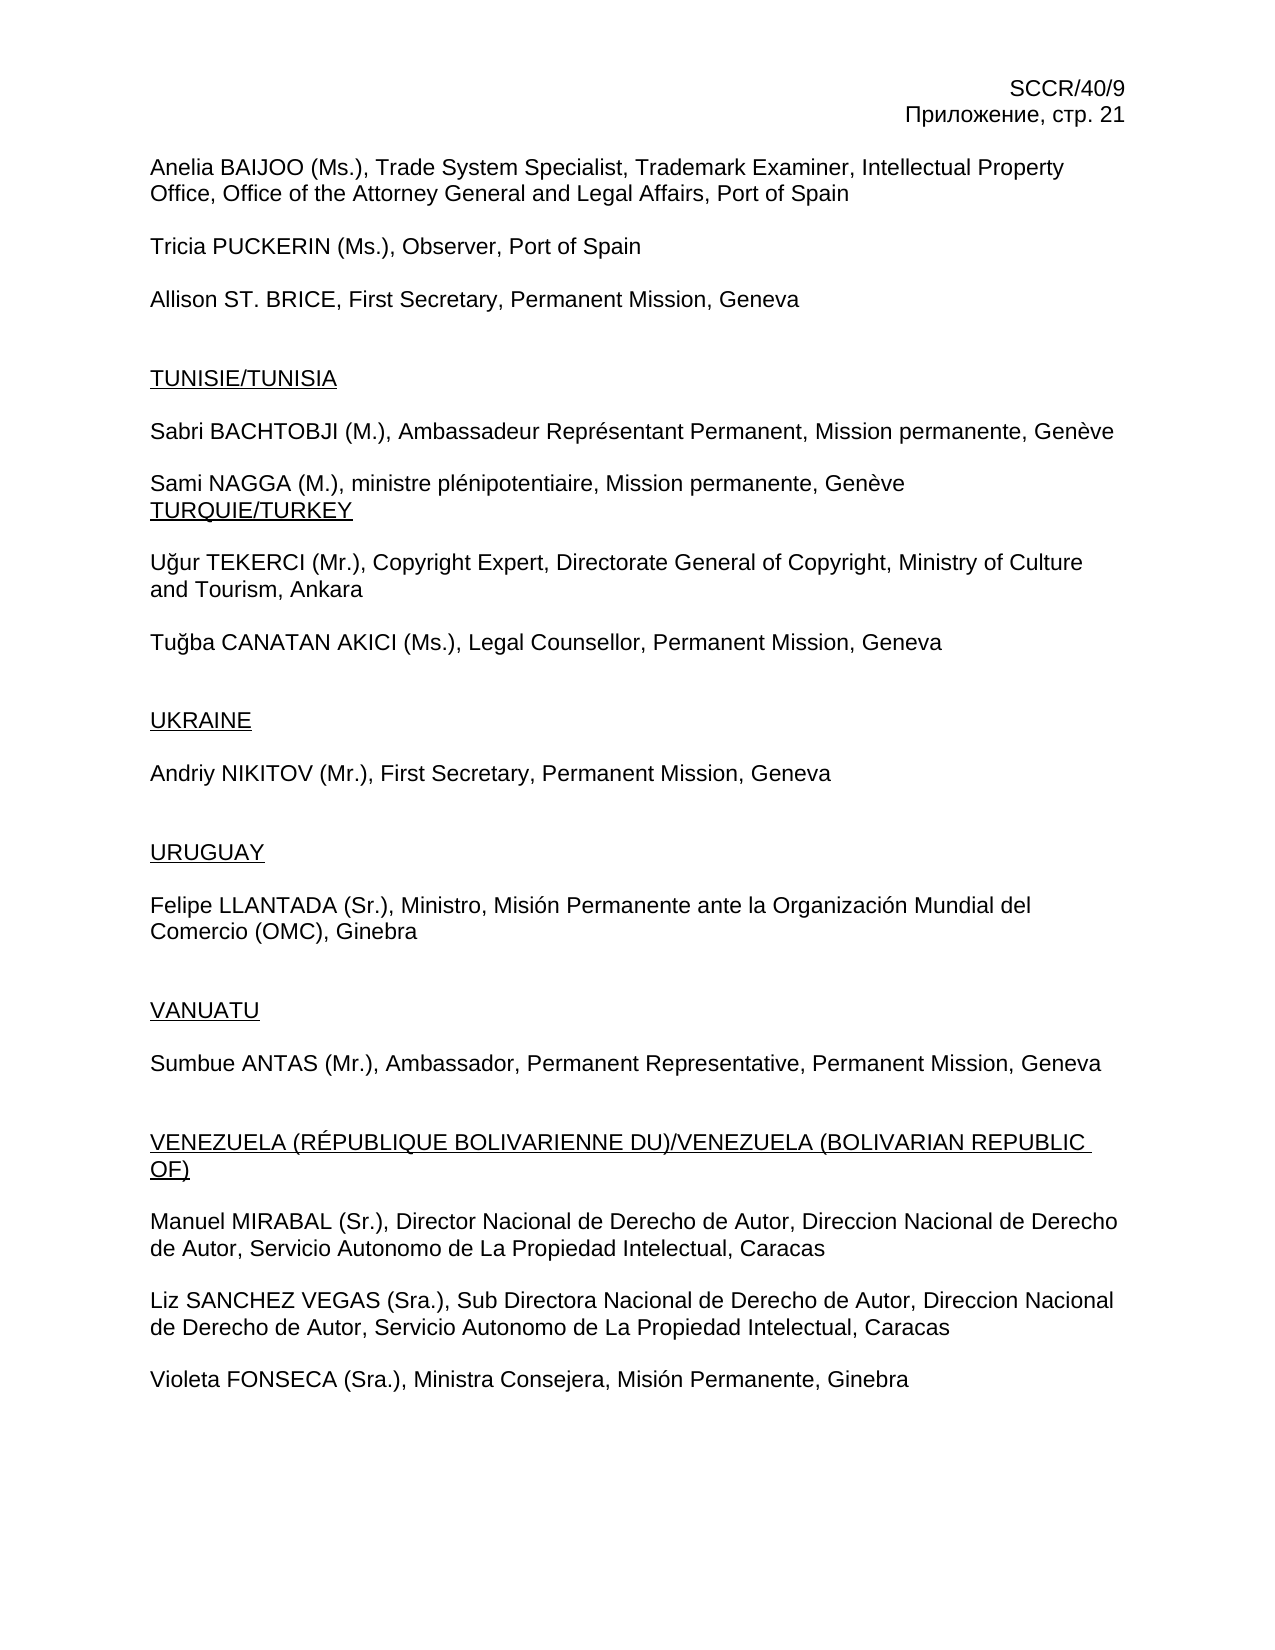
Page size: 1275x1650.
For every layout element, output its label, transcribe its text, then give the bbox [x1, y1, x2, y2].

text TURQUIE/TURKEY [150, 497, 1125, 523]
text Tricia PUCKERIN (Ms.), Observer, Port of Spain [150, 233, 1125, 259]
text Violeta FONSECA (Sra.), Ministra Consejera, Misión Permanente, Ginebra [150, 1366, 1125, 1393]
text Liz SANCHEZ VEGAS (Sra.), Sub Directora Nacional de Derecho de Autor, Direccion Nacional de Derecho de Autor, Servicio Autonomo de La Propiedad Intelectual, Caracas [150, 1287, 1125, 1340]
text Sabri BACHTOBJI (M.), Ambassadeur Représentant Permanent, Mission permanente, Genève [150, 418, 1125, 444]
text TUNISIE/TUNISIA [150, 365, 1125, 391]
text Uğur TEKERCI (Mr.), Copyright Expert, Directorate General of Copyright, Ministry of Culture and Tourism, Ankara [150, 549, 1125, 602]
text Allison ST. BRICE, First Secretary, Permanent Mission, Geneva [150, 286, 1125, 312]
text Sumbue ANTAS (Mr.), Ambassador, Permanent Representative, Permanent Mission, Geneva [150, 1050, 1125, 1076]
text Felipe LLANTADA (Sr.), Ministro, Misión Permanente ante la Organización Mundial del Comercio (OMC), Ginebra [150, 892, 1125, 945]
text VANUATU [150, 997, 1125, 1024]
text VENEZUELA (RÉPUBLIQUE BOLIVARIENNE DU)/VENEZUELA (BOLIVARIAN REPUBLIC OF) [150, 1129, 1125, 1182]
text Andriy NIKITOV (Mr.), First Secretary, Permanent Mission, Geneva [150, 760, 1125, 787]
text Anelia BAIJOO (Ms.), Trade System Specialist, Trademark Examiner, Intellectual Property Office, Office of the Attorney General and Legal Affairs, Port of Spain [150, 154, 1125, 207]
text URUGUAY [150, 839, 1125, 866]
text Sami NAGGA (M.), ministre plénipotentiaire, Mission permanente, Genève [150, 470, 1125, 497]
text UKRAINE [150, 707, 1125, 734]
text Manuel MIRABAL (Sr.), Director Nacional de Derecho de Autor, Direccion Nacional de Derecho de Autor, Servicio Autonomo de La Propiedad Intelectual, Caracas [150, 1208, 1125, 1261]
text Tuğba CANATAN AKICI (Ms.), Legal Counsellor, Permanent Mission, Geneva [150, 628, 1125, 655]
